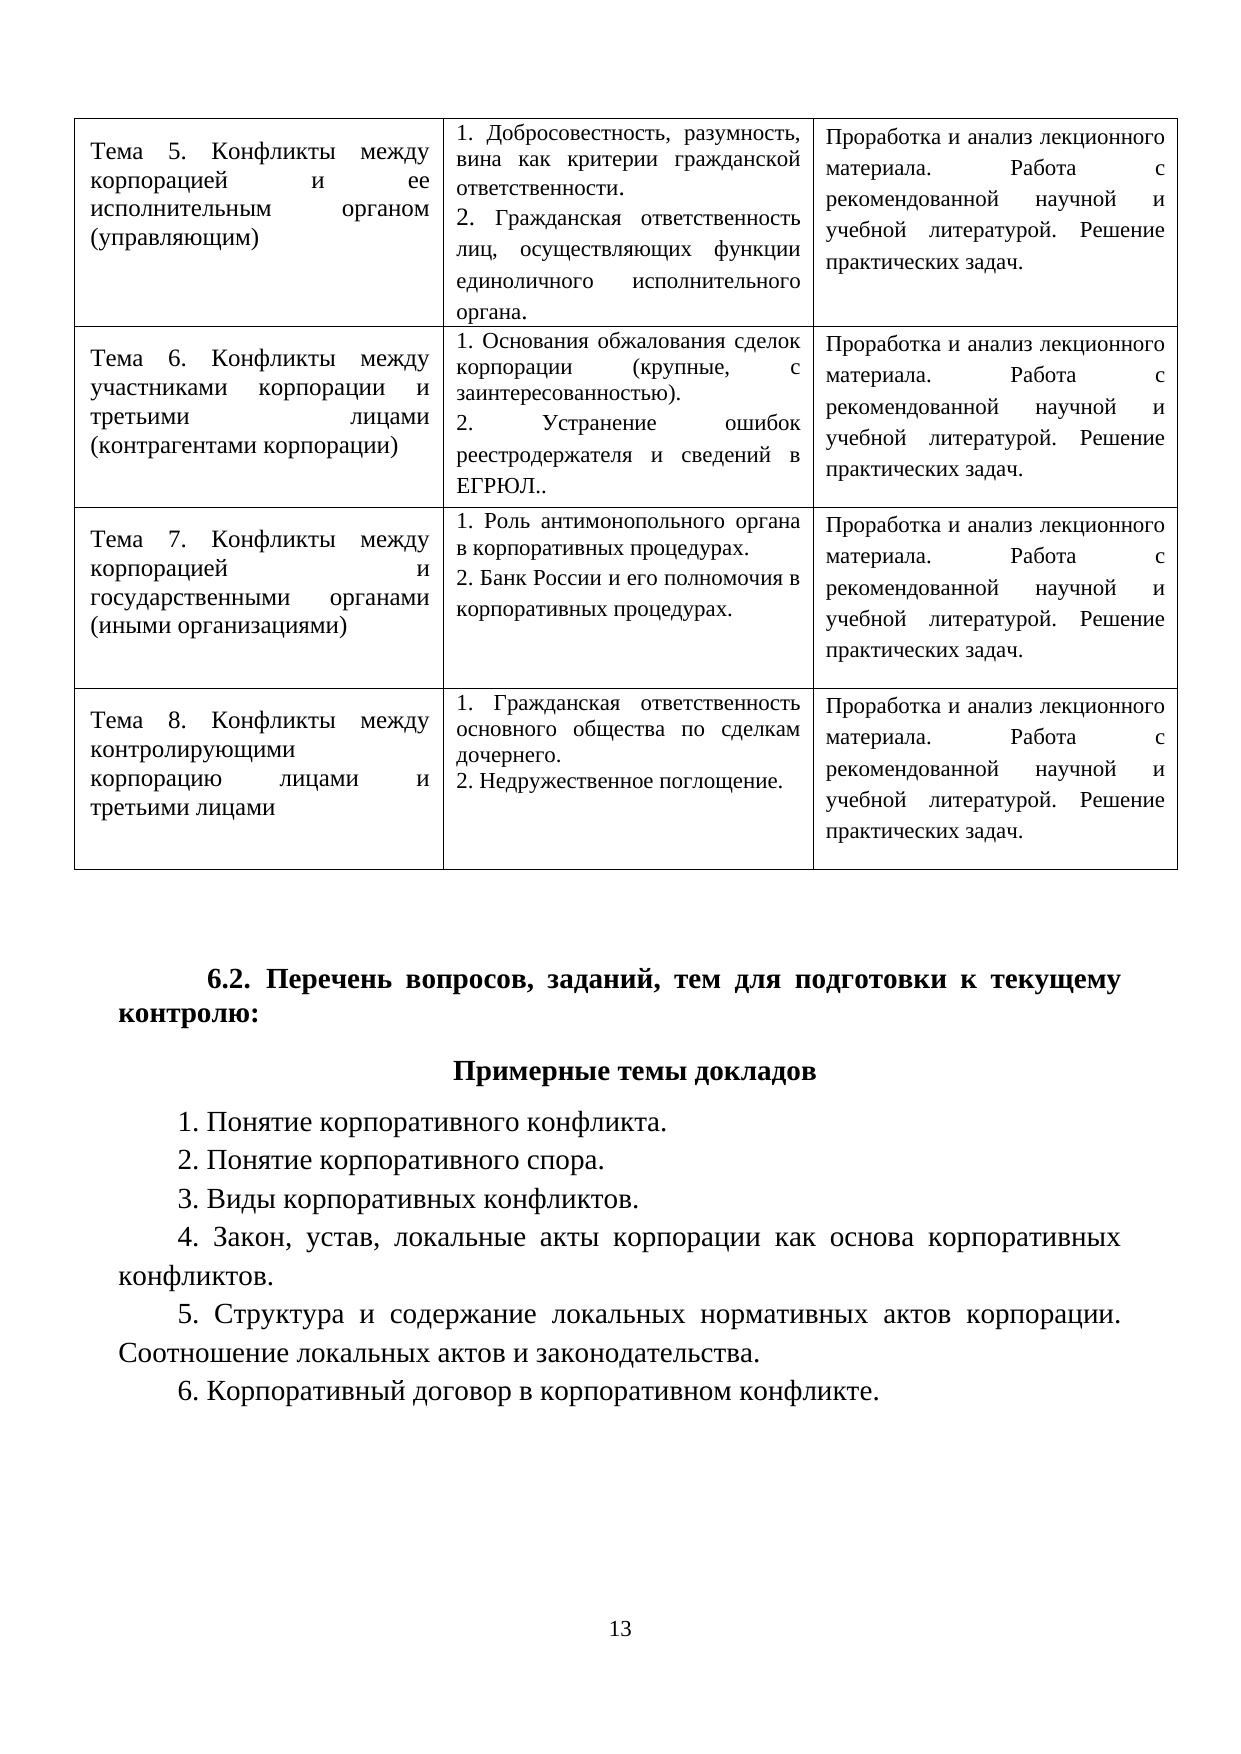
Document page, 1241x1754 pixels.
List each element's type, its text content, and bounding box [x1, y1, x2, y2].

text 3. Виды корпоративных конфликтов. [118, 1181, 1122, 1214]
table_cell 1. Гражданская ответственность основного общества по сделкам дочернего. 2. Недружественное поглощение. [444, 689, 813, 868]
table_cell Проработка и анализ лекционного материала. Работа с рекомендованной научной и учебной литературой. Решение практических задач. [814, 508, 1177, 687]
table_cell 1. Основания обжалования сделок корпорации (крупные, с заинтересованностью). 2. Устранение ошибок реестродержателя и сведений в ЕГРЮЛ.. [444, 327, 813, 507]
table_cell Тема 5. Конфликты между корпорацией и ее исполнительным органом (управляющим) [75, 119, 443, 326]
list Перечень вопросов, заданий, тем для подготовки к текущему контролю: [118, 961, 1122, 1028]
text Примерные темы докладов [148, 1053, 1122, 1087]
table_cell Тема 6. Конфликты между участниками корпорации и третьими лицами (контрагентами корпорации) [75, 327, 443, 507]
table_cell 1. Роль антимонопольного органа в корпоративных процедурах. 2. Банк России и его полномочия в корпоративных процедурах. [444, 508, 813, 687]
table_cell Тема 7. Конфликты между корпорацией и государственными органами (иными организациями) [75, 508, 443, 687]
table_cell Проработка и анализ лекционного материала. Работа с рекомендованной научной и учебной литературой. Решение практических задач. [814, 327, 1177, 507]
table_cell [814, 119, 1177, 326]
text 1. Понятие корпоративного конфликта. [118, 1104, 1122, 1137]
table_cell 1. Добросовестность, разумность, вина как критерии гражданской ответственности. 2. Гражданская ответственность лиц, осуществляющих функции единоличного исполнительного органа. [444, 119, 813, 326]
table_cell Тема 8. Конфликты между контролирующими корпорацию лицами и третьими лицами [75, 689, 443, 868]
text 4. Закон, устав, локальные акты корпорации как основа корпоративных конфликтов. [118, 1219, 1122, 1291]
text 2. Понятие корпоративного спора. [118, 1142, 1122, 1176]
text 5. Структура и содержание локальных нормативных актов корпорации. Соотношение локальных актов и законодательства. [118, 1296, 1122, 1368]
text 6. Корпоративный договор в корпоративном конфликте. [118, 1373, 1122, 1407]
table_cell Проработка и анализ лекционного материала. Работа с рекомендованной научной и учебной литературой. Решение практических задач. [814, 689, 1177, 868]
